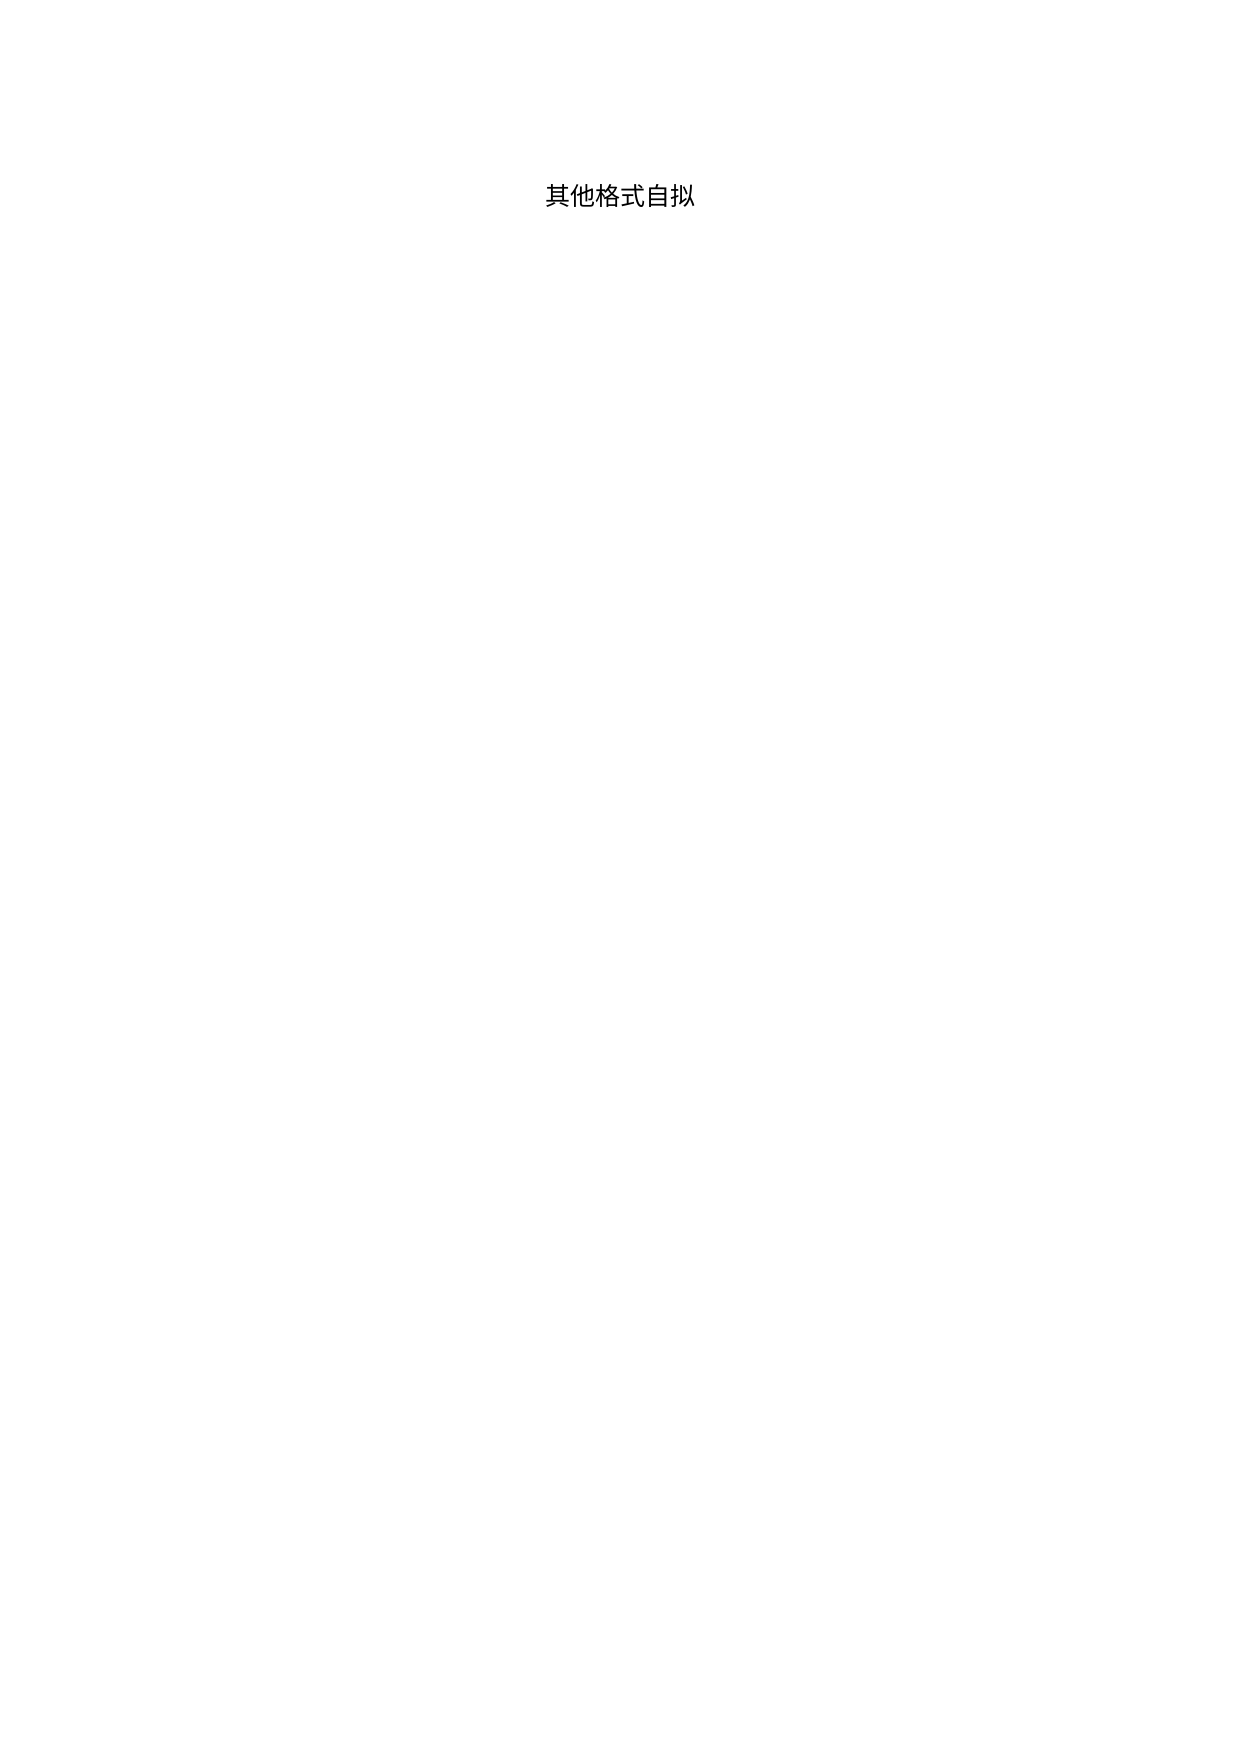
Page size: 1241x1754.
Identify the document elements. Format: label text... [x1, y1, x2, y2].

text 其他格式自拟 [187, 162, 1053, 227]
